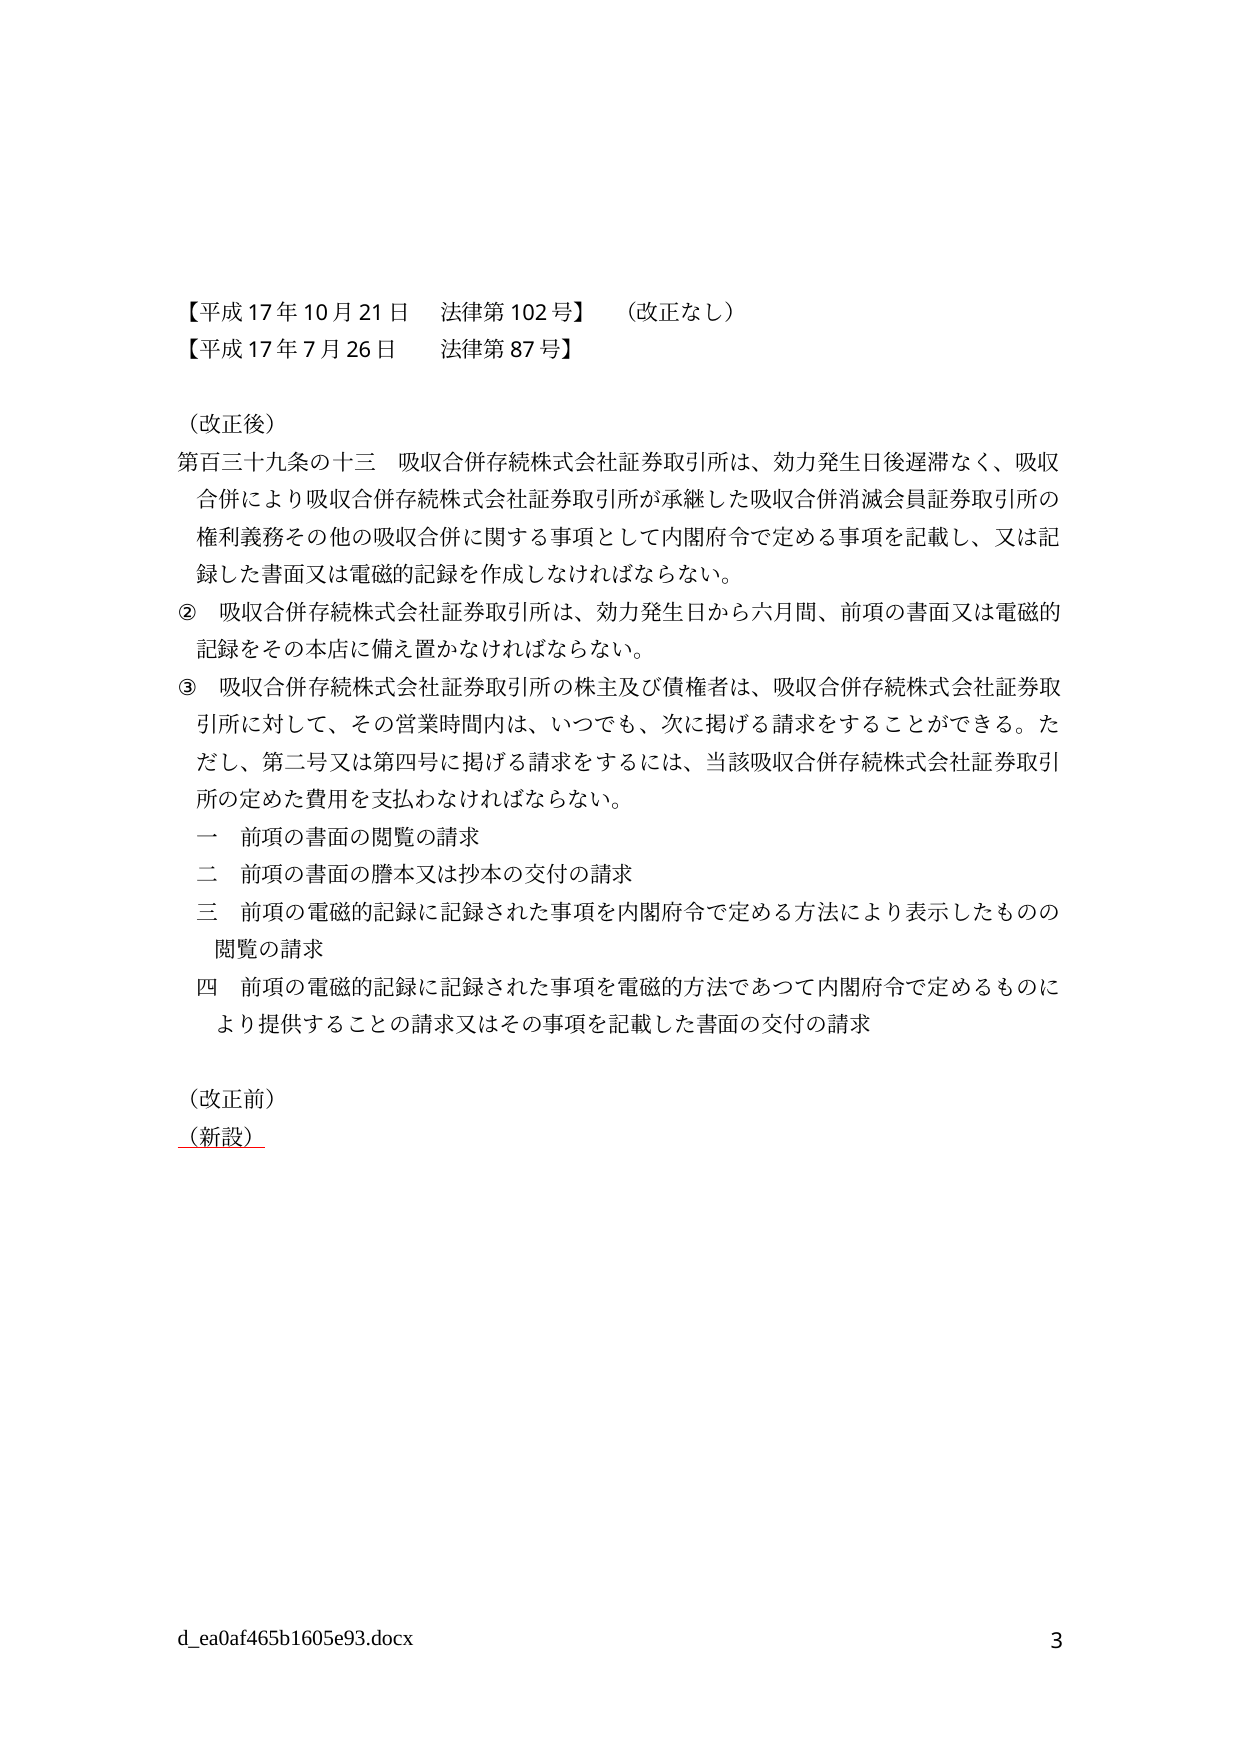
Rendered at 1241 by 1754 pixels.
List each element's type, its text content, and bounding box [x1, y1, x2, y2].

text （改正前） [177, 1079, 1063, 1117]
text ② 吸収合併存続株式会社証券取引所は、効力発生日から六月間、前項の書面又は電磁的記録をその本店に備え置かなければならない。 [177, 592, 1063, 667]
text 【平成17年10月21日 法律第102号】 （改正なし） [177, 292, 1063, 329]
text 四 前項の電磁的記録に記録された事項を電磁的方法であつて内閣府令で定めるものにより提供することの請求又はその事項を記載した書面の交付の請求 [196, 967, 1063, 1042]
text （改正後） [177, 404, 1063, 442]
text 第百三十九条の十三 吸収合併存続株式会社証券取引所は、効力発生日後遅滞なく、吸収合併により吸収合併存続株式会社証券取引所が承継した吸収合併消滅会員証券取引所の権利義務その他の吸収合併に関する事項として内閣府令で定める事項を記載し、又は記録した書面又は電磁的記録を作成しなければならない。 [177, 442, 1063, 592]
text ③ 吸収合併存続株式会社証券取引所の株主及び債権者は、吸収合併存続株式会社証券取引所に対して、その営業時間内は、いつでも、次に掲げる請求をすることができる。ただし、第二号又は第四号に掲げる請求をするには、当該吸収合併存続株式会社証券取引所の定めた費用を支払わなければならない。 [177, 667, 1063, 817]
text 一 前項の書面の閲覧の請求 [196, 817, 1063, 854]
text 三 前項の電磁的記録に記録された事項を内閣府令で定める方法により表示したものの閲覧の請求 [196, 892, 1063, 967]
text 【平成17年7月26日 法律第87号】 [177, 329, 1063, 367]
text 二 前項の書面の謄本又は抄本の交付の請求 [196, 854, 1063, 892]
text （新設） [177, 1117, 1063, 1154]
